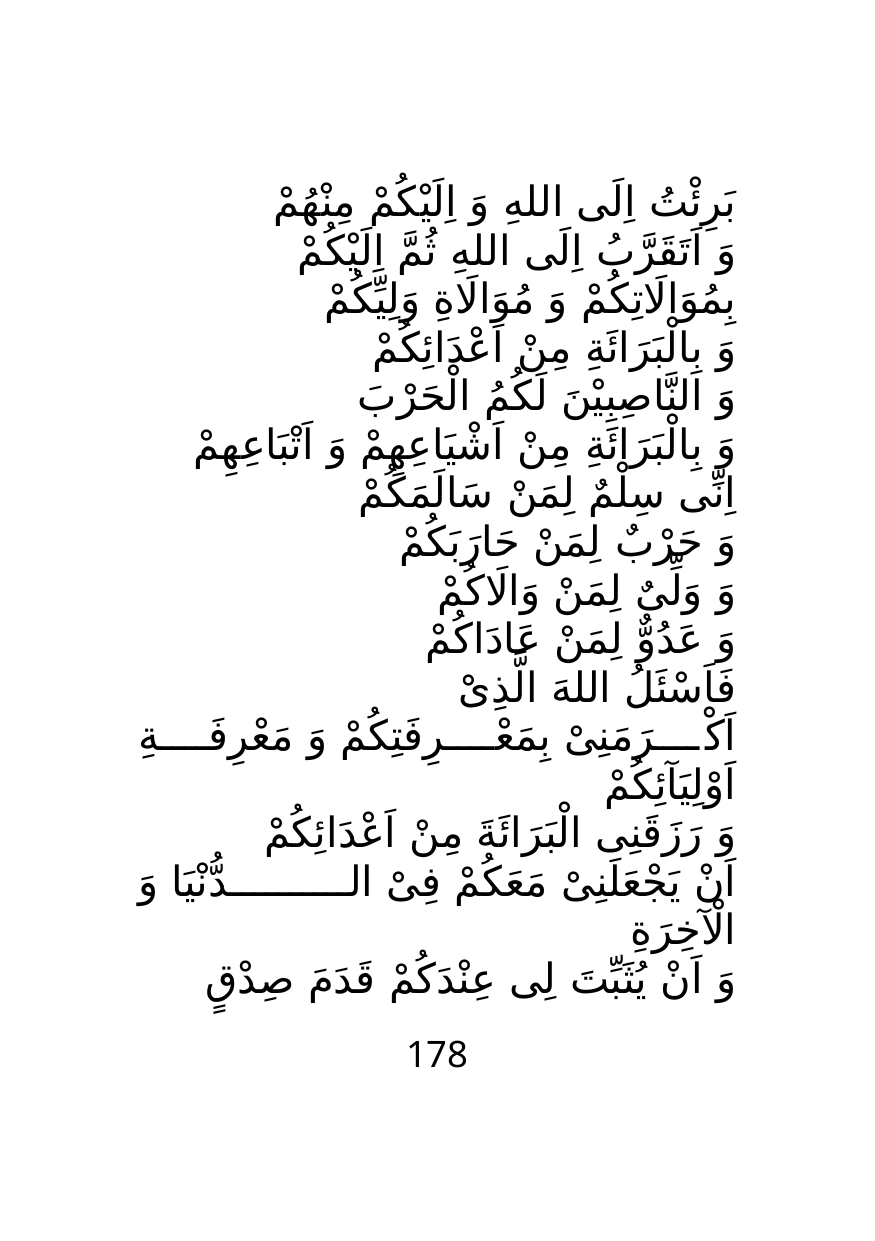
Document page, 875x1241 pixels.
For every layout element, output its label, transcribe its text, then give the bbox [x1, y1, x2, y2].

text وَ رَزَقَنِى الْبَرَائَةَ مِنْ اَعْدَائِكُمْ [138, 809, 736, 858]
text وَ عَدُوٌّ لِمَنْ عَادَاكُمْ [138, 615, 736, 663]
text وَ حَرْبٌ لِمَنْ حَارَبَكُمْ [138, 518, 736, 566]
text اِنِّى سِلْمٌ لِمَنْ سَالَمَكُمْ [138, 469, 736, 518]
text وَ اَنْ يُثَبِّتَ لِى عِنْدَكُمْ قَدَمَ صِدْقٍ [138, 955, 736, 1003]
text بَرِئْتُ اِلَى اللهِ وَ اِلَيْكُمْ مِنْهُمْ [138, 178, 736, 227]
text بِمُوَالَاتِكُمْ وَ مُوَالَاةِ وَلِيِّكُمْ [138, 275, 736, 324]
text وَ بِالْبَرَائَةِ مِنْ اَعْدَائِكُمْ [138, 324, 736, 372]
text وَ بِالْبَرَائَةِ مِنْ اَشْيَاعِهِمْ وَ اَتْبَاعِهِمْ [138, 421, 736, 469]
text اَنْ يَجْعَلَنِىْ مَعَكُمْ فِىْ الدُّنْيَا وَ الْآخِرَةِ [138, 858, 736, 955]
text فَاَسْئَلُ اللهَ الَّذِىْ [138, 663, 736, 712]
text وَ النَّاصِبِيْنَ لَكُمُ الْحَرْبَ [138, 372, 736, 421]
text وَ وَلِّىٌ لِمَنْ وَالَاكُمْ [138, 566, 736, 615]
text اَكْرَمَنِىْ بِمَعْرِفَتِكُمْ وَ مَعْرِفَةِ اَوْلِيَآئِكُمْ [138, 712, 736, 809]
text وَ اَتَقَرَّبُ اِلَى اللهِ ثُمَّ اِلَيْكُمْ [138, 227, 736, 275]
